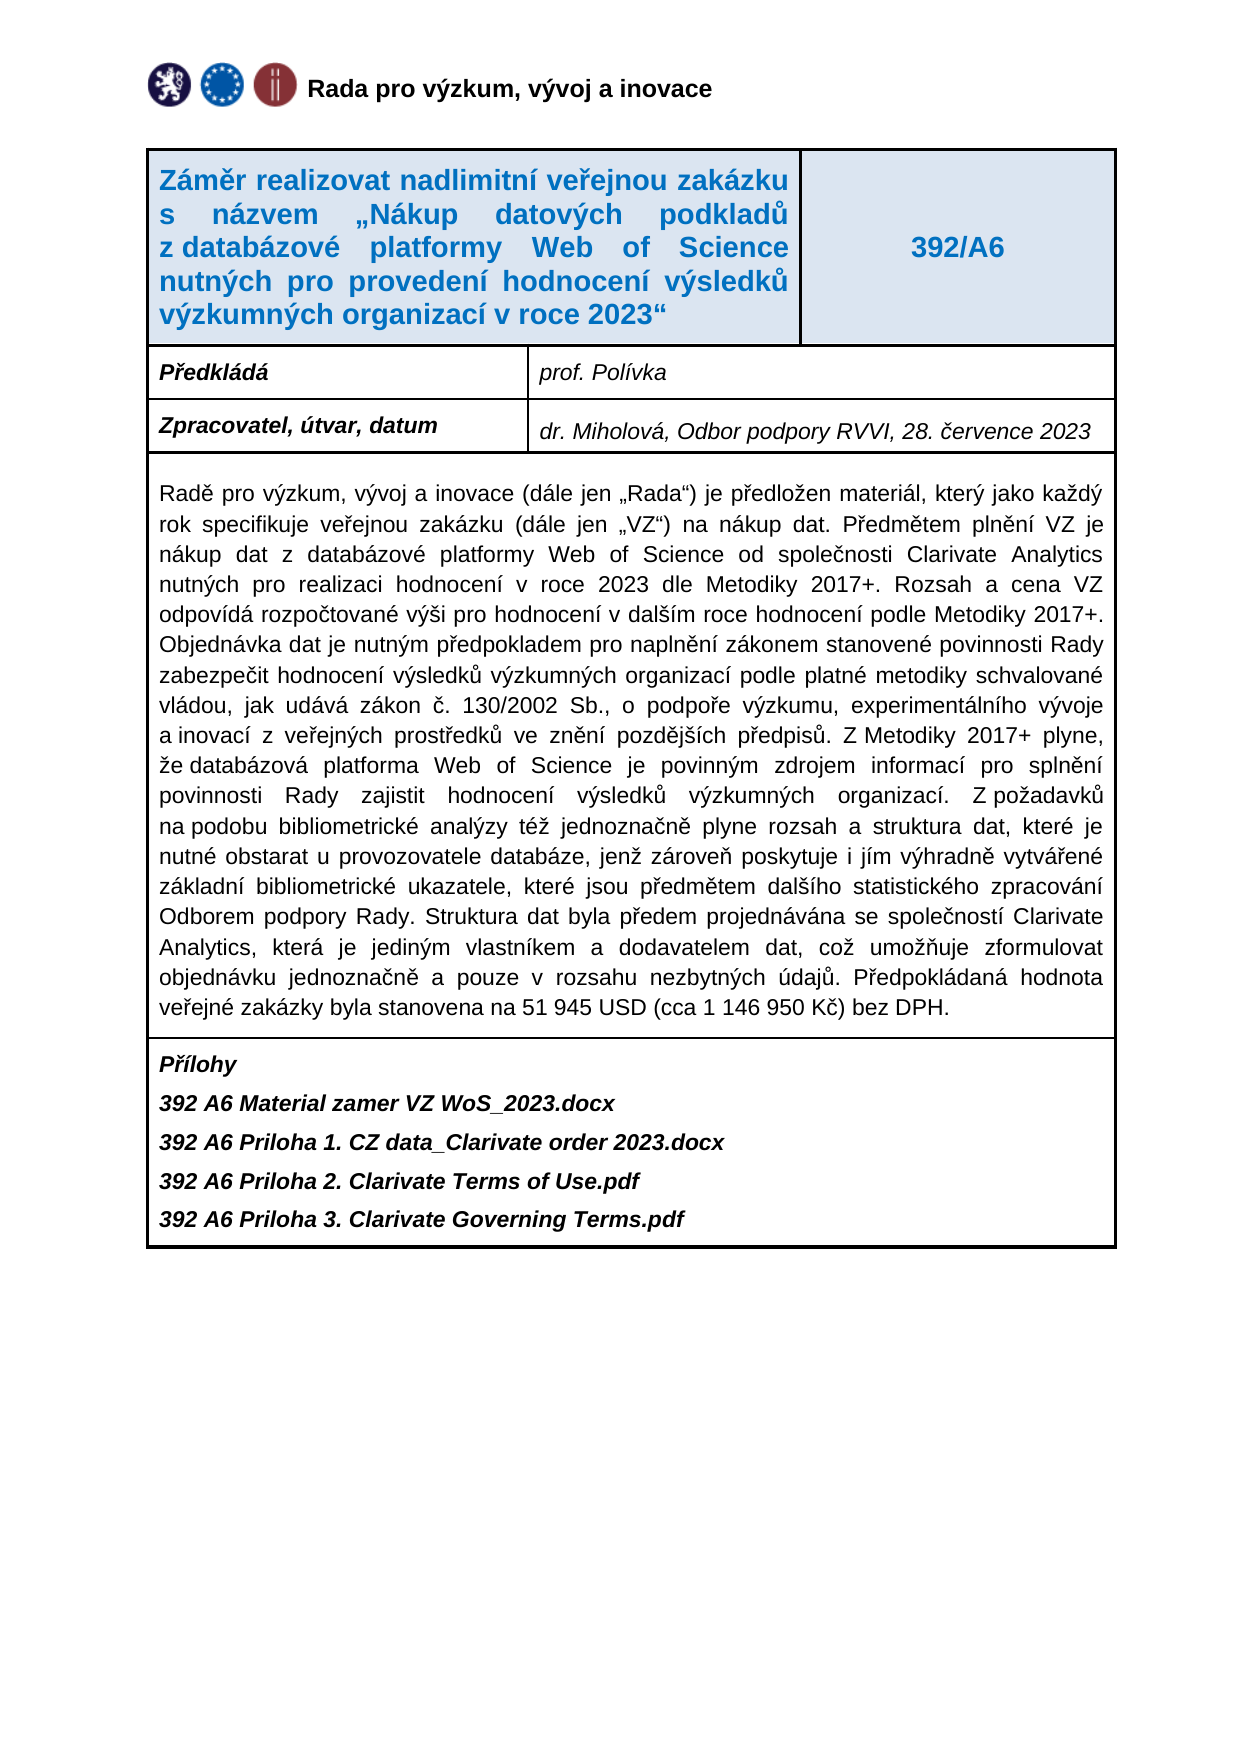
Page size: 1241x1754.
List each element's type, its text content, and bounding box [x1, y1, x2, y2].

table_header Záměr realizovat nadlimitní veřejnou zakázku s názvem „Nákup datových podkladů z databázové platformy Web of Science nutných pro provedení hodnocení výsledků výzkumných organizací v roce 2023“ [149, 151, 799, 343]
table_cell Předkládá [149, 347, 527, 398]
table_cell prof. Polívka [529, 347, 1114, 398]
picture [147, 62, 298, 108]
table_cell Přílohy 392 A6 Material zamer VZ WoS_2023.docx 392 A6 Priloha 1. CZ data_Clarivate order 2023.docx 392 A6 Priloha 2. Clarivate Terms of Use.pdf 392 A6 Priloha 3. Clarivate Governing Terms.pdf [149, 1039, 1114, 1245]
table_header 392/A6 [802, 151, 1114, 343]
table_cell dr. Miholová, Odbor podpory RVVI, 28. července 2023 [529, 400, 1114, 451]
table_cell Radě pro výzkum, vývoj a inovace (dále jen „Rada“) je předložen materiál, který jako každý rok specifikuje veřejnou zakázku (dále jen „VZ“) na nákup dat. Předmětem plnění VZ je nákup dat z databázové platformy Web of Science od společnosti Clarivate Analytics nutných pro realizaci hodnocení v roce 2023 dle Metodiky 2017+. Rozsah a cena VZ odpovídá rozpočtované výši pro hodnocení v dalším roce hodnocení podle Metodiky 2017+. Objednávka dat je nutným předpokladem pro naplnění zákonem stanovené povinnosti Rady zabezpečit hodnocení výsledků výzkumných organizací podle platné metodiky schvalované vládou, jak udává zákon č. 130/2002 Sb., o podpoře výzkumu, experimentálního vývoje a inovací z veřejných prostředků ve znění pozdějších předpisů. Z Metodiky 2017+ plyne, že databázová platforma Web of Science je povinným zdrojem informací pro splnění povinnosti Rady zajistit hodnocení výsledků výzkumných organizací. Z požadavků na podobu bibliometrické analýzy též jednoznačně plyne rozsah a struktura dat, které je nutné obstarat u provozovatele databáze, jenž zároveň poskytuje i jím výhradně vytvářené základní bibliometrické ukazatele, které jsou předmětem dalšího statistického zpracování Odborem podpory Rady. Struktura dat byla předem projednávána se společností Clarivate Analytics, která je jediným vlastníkem a dodavatelem dat, což umožňuje zformulovat objednávku jednoznačně a pouze v rozsahu nezbytných údajů. Předpokládaná hodnota veřejné zakázky byla stanovena na 51 945 USD (cca 1 146 950 Kč) bez DPH. [149, 454, 1114, 1037]
table_cell Zpracovatel, útvar, datum [149, 400, 527, 451]
